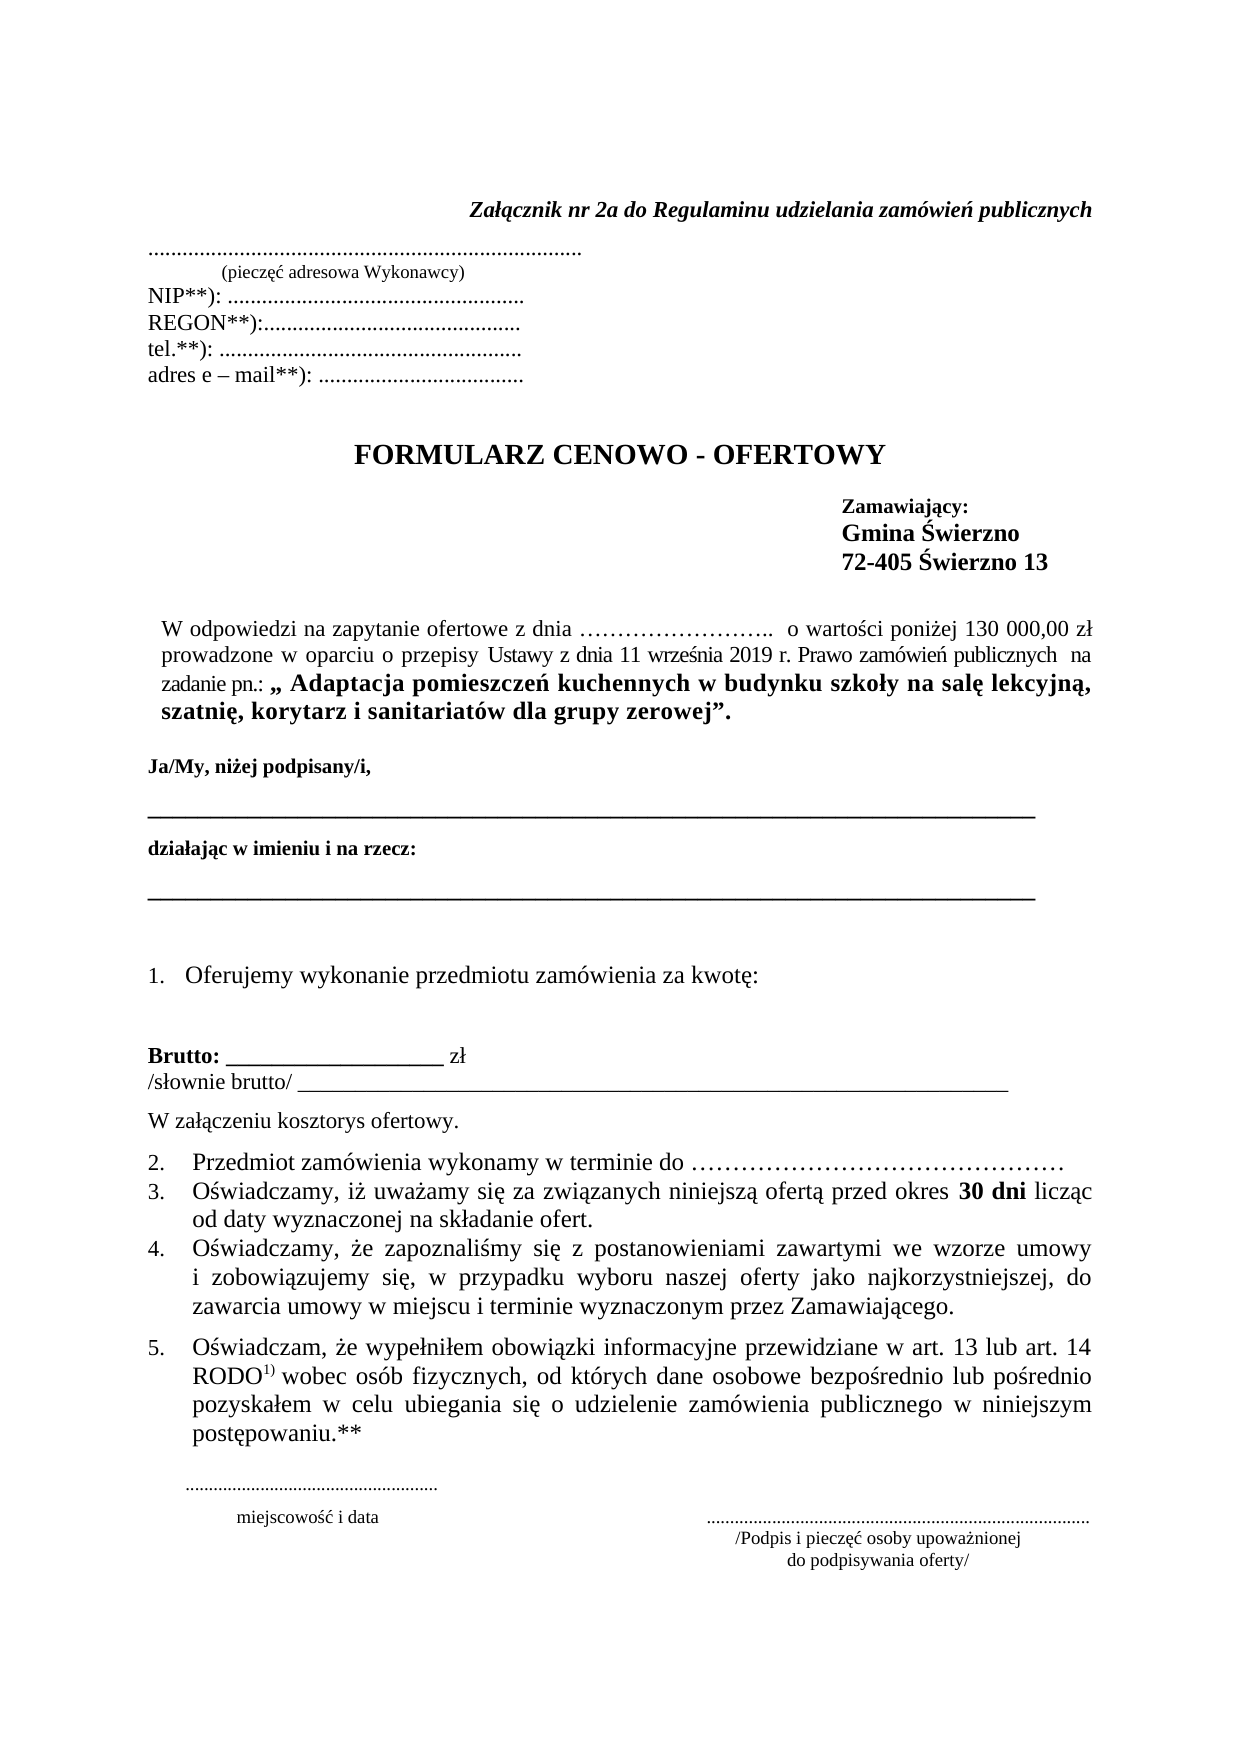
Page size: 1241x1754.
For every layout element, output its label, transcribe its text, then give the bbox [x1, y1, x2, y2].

subtitle NIP**): .................................................... [148, 282, 1092, 309]
text tel.**): ..................................................... [148, 335, 1092, 361]
text /słownie brutto/ ______________________________________________________________ [148, 1068, 1090, 1094]
list Przedmiot zamówienia wykonamy w terminie do ……………………………………… [148, 1147, 1092, 1176]
text miejscowość i data .................................................................................. [185, 1506, 1092, 1527]
text REGON**):............................................. [148, 309, 1092, 335]
list Oferujemy wykonanie przedmiotu zamówienia za kwotę: [148, 960, 1090, 989]
text 72-405 Świerzno 13 [841, 547, 1092, 576]
text (pieczęć adresowa Wykonawcy) [148, 261, 1092, 282]
text ............................................................................ [148, 234, 1092, 261]
text adres e – mail**): .................................... [148, 361, 1092, 388]
text Załącznik nr 2a do Regulaminu udzielania zamówień publicznych [148, 196, 1092, 222]
text działając w imieniu i na rzecz: _______________________________________________________________________ [148, 835, 1092, 903]
list Oświadczam, że wypełniłem obowiązki informacyjne przewidziane w art. 13 lub art. 14 RODO1) wobec osób fizycznych, od których dane osobowe bezpośrednio lub pośrednio pozyskałem w celu ubiegania się o udzielenie zamówienia publicznego w niniejszym postępowaniu.** [148, 1332, 1092, 1447]
text ...................................................... [185, 1473, 1092, 1495]
subtitle FORMULARZ CENOWO - OFERTOWY [148, 437, 1092, 470]
text Brutto: ___________________ zł [148, 1042, 1090, 1068]
text Ja/My, niżej podpisany/i, _______________________________________________________________________ [148, 754, 1092, 821]
text W odpowiedzi na zapytanie ofertowe z dnia …………………….. o wartości poniżej 130 000,00 zł prowadzone w oparciu o przepisy Ustawy z dnia 11 września 2019 r. Prawo zamówień publicznych na zadanie pn.: „ Adaptacja pomieszczeń kuchennych w budynku szkoły na salę lekcyjną, szatnię, korytarz i sanitariatów dla grupy zerowej”. [161, 615, 1092, 725]
text W załączeniu kosztorys ofertowy. [148, 1107, 1090, 1134]
text /Podpis i pieczęć osoby upoważnionej do podpisywania oferty/ [663, 1527, 1092, 1570]
list Oświadczamy, że zapoznaliśmy się z postanowieniami zawartymi we wzorze umowy i zobowiązujemy się, w przypadku wyboru naszej oferty jako najkorzystniejszej, do zawarcia umowy w miejscu i terminie wyznaczonym przez Zamawiającego. [148, 1233, 1092, 1319]
text Zamawiający: [841, 494, 1092, 518]
text Gmina Świerzno [841, 518, 1092, 547]
list Oświadczamy, iż uważamy się za związanych niniejszą ofertą przed okres 30 dni licząc od daty wyznaczonej na składanie ofert. [148, 1176, 1092, 1233]
